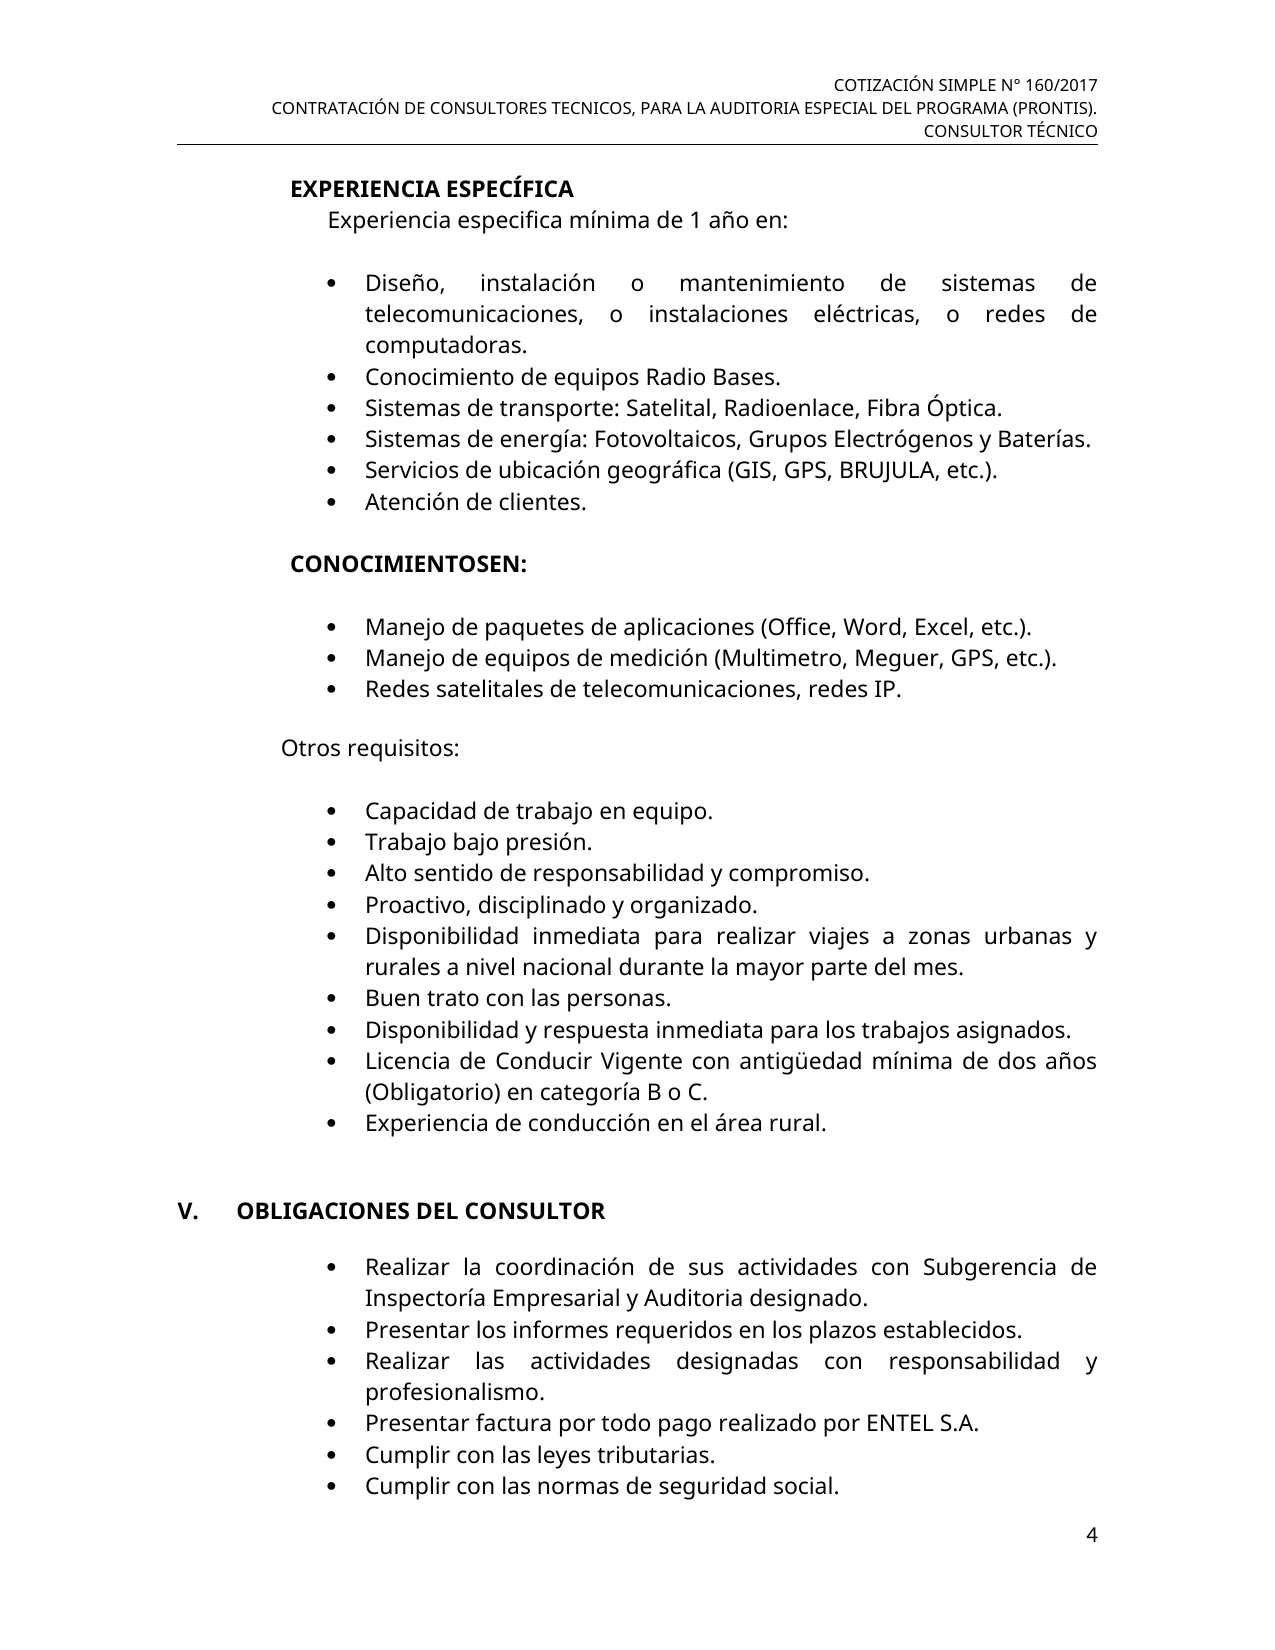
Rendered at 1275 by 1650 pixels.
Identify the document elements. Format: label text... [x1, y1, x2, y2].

list Buen trato con las personas. [327, 982, 1098, 1013]
list Realizar la coordinación de sus actividades con Subgerencia de Inspectoría Empresarial y Auditoria designado. [327, 1251, 1098, 1313]
list OBLIGACIONES DEL CONSULTOR [177, 1195, 1098, 1226]
list Redes satelitales de telecomunicaciones, redes IP. [327, 673, 1098, 704]
list Conocimiento de equipos Radio Bases. [327, 361, 1098, 392]
list Licencia de Conducir Vigente con antigüedad mínima de dos años (Obligatorio) en categoría B o C. [327, 1045, 1098, 1107]
list Trabajo bajo presión. [327, 826, 1098, 857]
list Servicios de ubicación geográfica (GIS, GPS, BRUJULA, etc.). [327, 454, 1098, 486]
list Capacidad de trabajo en equipo. [327, 795, 1098, 826]
list Experiencia de conducción en el área rural. [327, 1107, 1098, 1138]
text EXPERIENCIA ESPECÍFICA [290, 173, 1098, 204]
list Alto sentido de responsabilidad y compromiso. [327, 857, 1098, 888]
list Sistemas de transporte: Satelital, Radioenlace, Fibra Óptica. [327, 392, 1098, 423]
list Diseño, instalación o mantenimiento de sistemas de telecomunicaciones, o instalaciones eléctricas, o redes de computadoras. [327, 267, 1098, 361]
list Presentar los informes requeridos en los plazos establecidos. [327, 1313, 1098, 1345]
list Presentar factura por todo pago realizado por ENTEL S.A. [327, 1407, 1098, 1438]
text Experiencia especifica mínima de 1 año en: [327, 204, 1098, 236]
list Proactivo, disciplinado y organizado. [327, 888, 1098, 920]
list Manejo de equipos de medición (Multimetro, Meguer, GPS, etc.). [327, 642, 1098, 673]
list Disponibilidad inmediata para realizar viajes a zonas urbanas y rurales a nivel nacional durante la mayor parte del mes. [327, 920, 1098, 982]
text CONOCIMIENTOSEN: [290, 548, 1098, 579]
list Cumplir con las leyes tributarias. [327, 1438, 1098, 1470]
list Sistemas de energía: Fotovoltaicos, Grupos Electrógenos y Baterías. [327, 423, 1098, 454]
list Manejo de paquetes de aplicaciones (Office, Word, Excel, etc.). [327, 611, 1098, 642]
list Atención de clientes. [327, 486, 1098, 517]
list Realizar las actividades designadas con responsabilidad y profesionalismo. [327, 1345, 1098, 1407]
list Cumplir con las normas de seguridad social. [327, 1470, 1098, 1501]
list Disponibilidad y respuesta inmediata para los trabajos asignados. [327, 1013, 1098, 1045]
text Otros requisitos: [281, 732, 1098, 763]
